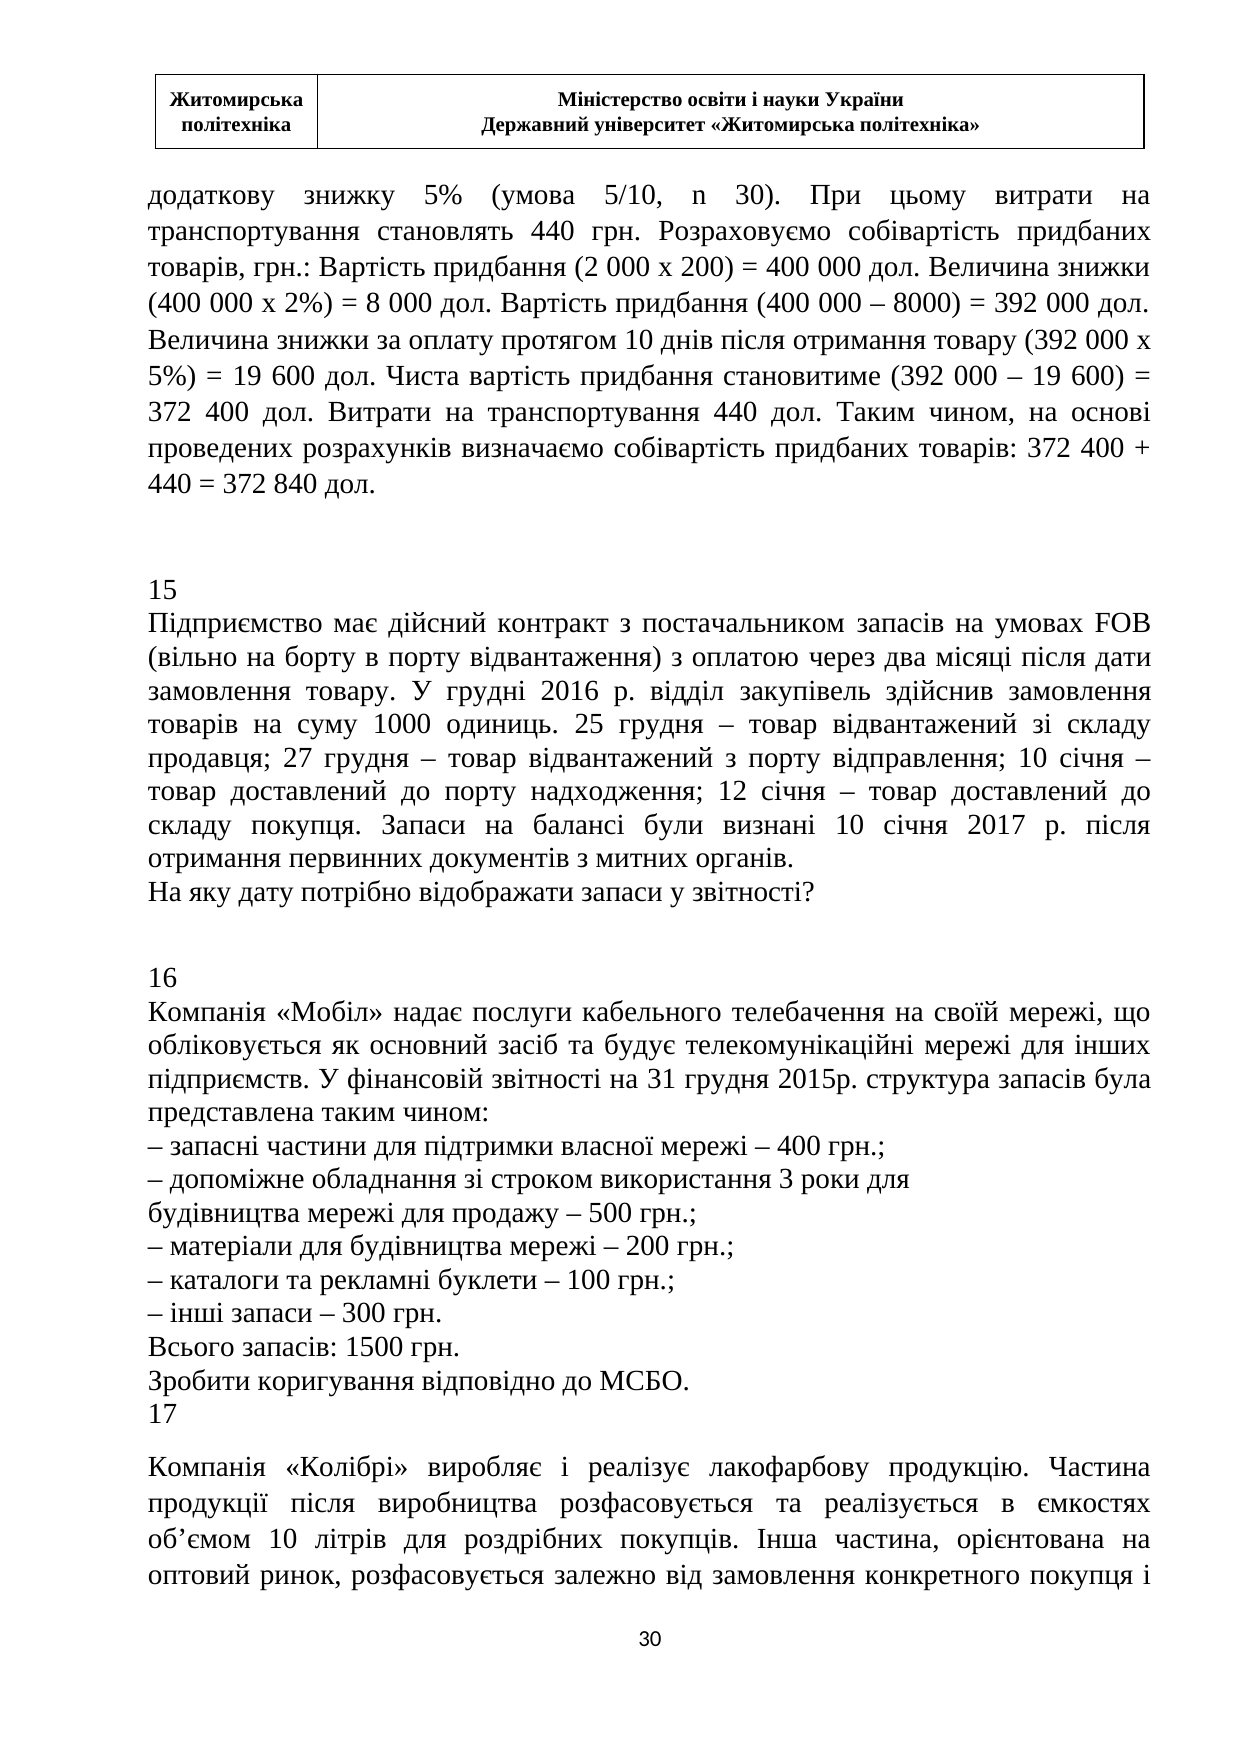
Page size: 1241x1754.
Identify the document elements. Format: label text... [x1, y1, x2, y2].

text 17 [148, 1396, 1152, 1430]
text Всього запасів: 1500 грн. [148, 1329, 1152, 1363]
text Підприємство має дійсний контракт з постачальником запасів на умовах FOB (вільно на борту в порту відвантаження) з оплатою через два місяці після дати замовлення товару. У грудні 2016 р. відділ закупівель здійснив замовлення товарів на суму 1000 одиниць. 25 грудня – товар відвантажений зі складу продавця; 27 грудня – товар відвантажений з порту відправлення; 10 січня – товар доставлений до порту надходження; 12 січня – товар доставлений до складу покупця. Запаси на балансі були визнані 10 січня 2017 р. після отримання первинних документів з митних органів. [148, 606, 1152, 874]
text – інші запаси – 300 грн. [148, 1296, 1152, 1329]
text будівництва мережі для продажу – 500 грн.; [148, 1195, 1152, 1228]
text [148, 177, 1152, 500]
text – допоміжне обладнання зі строком використання 3 роки для [148, 1161, 1152, 1195]
text Зробити коригування відповідно до МСБО. [148, 1363, 1152, 1396]
text На яку дату потрібно відображати запаси у звітності? [148, 874, 1152, 907]
text 15 [148, 572, 1152, 606]
text – запасні частини для підтримки власної мережі – 400 грн.; [148, 1128, 1152, 1161]
text Компанія «Мобіл» надає послуги кабельного телебачення на своїй мережі, що обліковується як основний засіб та будує телекомунікаційні мережі для інших підприємств. У фінансовій звітності на 31 грудня 2015р. структура запасів була представлена таким чином: [148, 994, 1152, 1128]
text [148, 1449, 1152, 1591]
text – матеріали для будівництва мережі – 200 грн.; [148, 1228, 1152, 1262]
text 16 [148, 960, 1152, 994]
text – каталоги та рекламні буклети – 100 грн.; [148, 1262, 1152, 1296]
